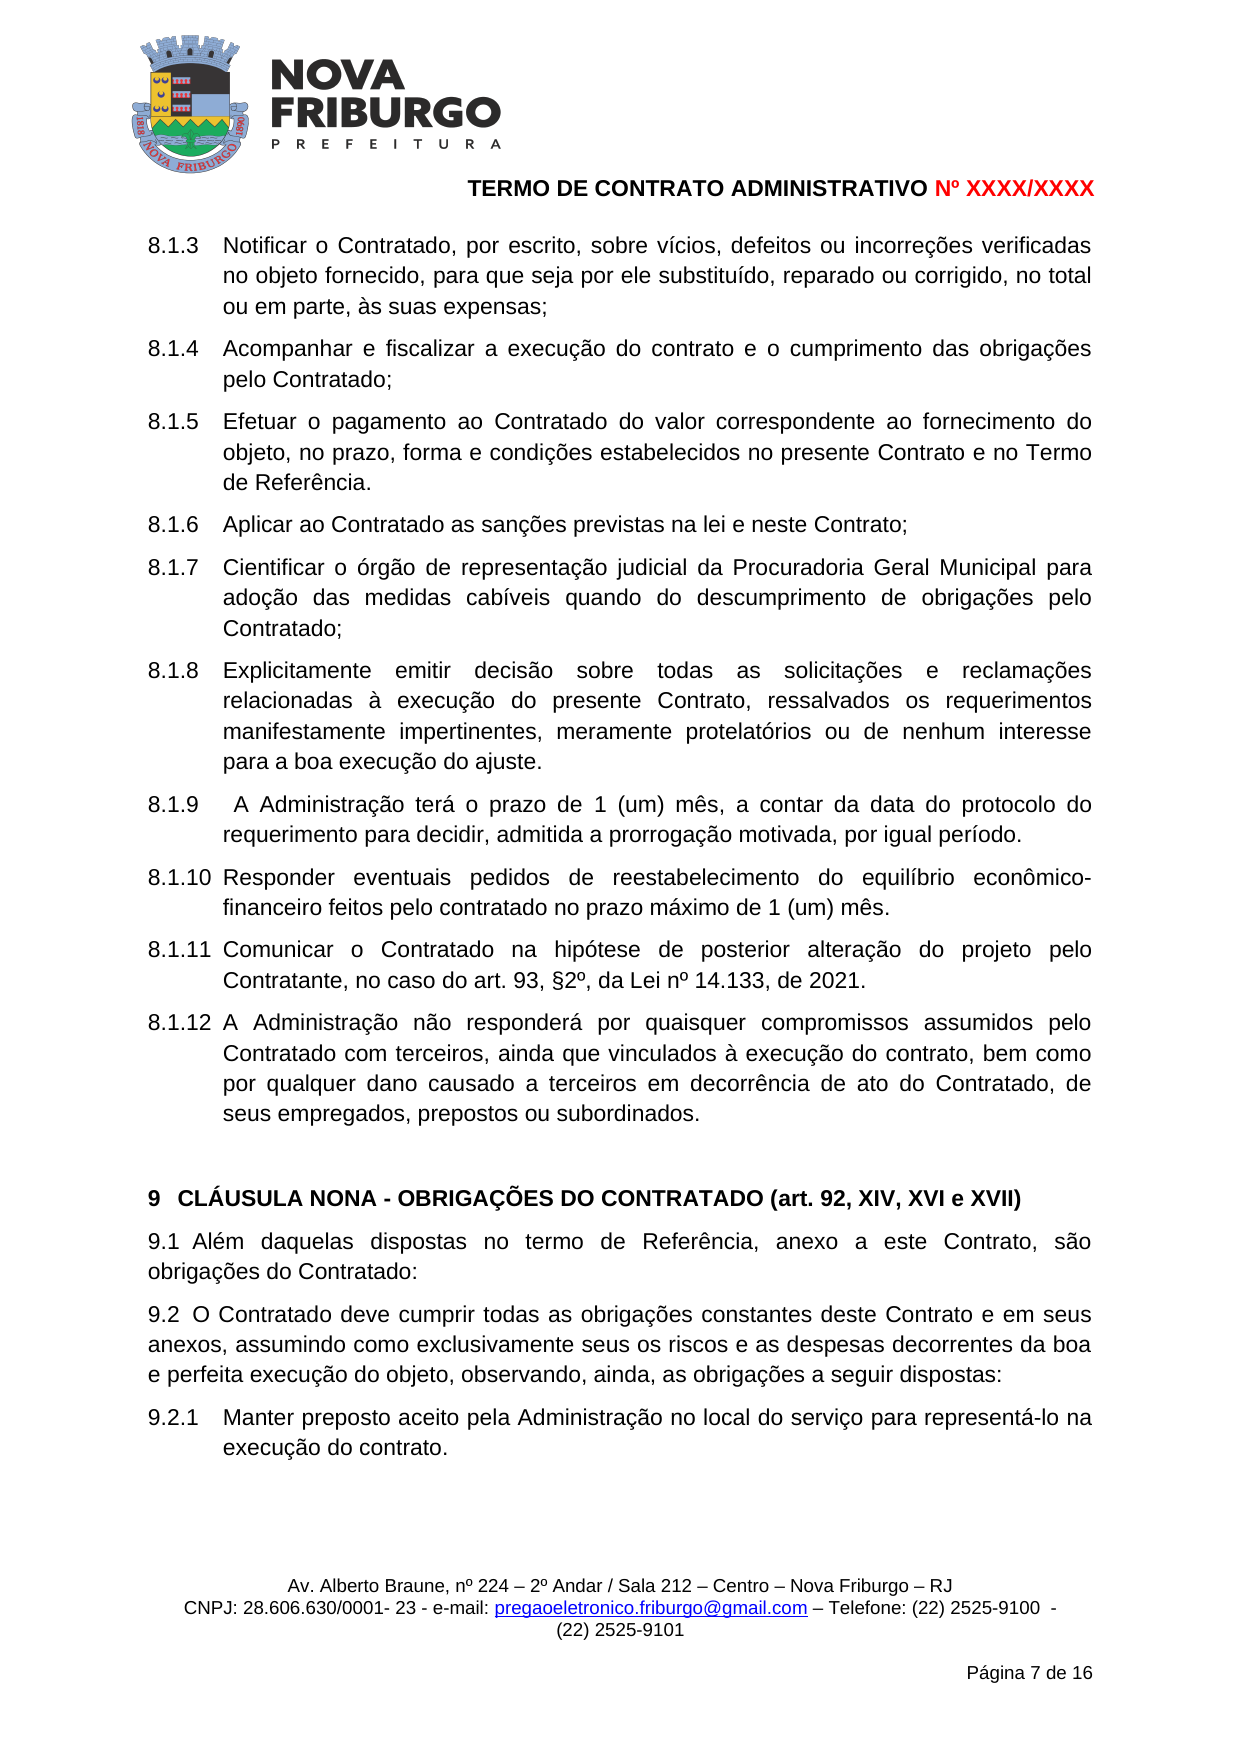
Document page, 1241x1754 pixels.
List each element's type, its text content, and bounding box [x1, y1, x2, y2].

list O Contratado deve cumprir todas as obrigações constantes deste Contrato e em seus anexos, assumindo como exclusivamente seus os riscos e as despesas decorrentes da boa e perfeita execução do objeto, observando, ainda, as obrigações a seguir dispostas: [148, 1301, 1092, 1388]
list Além daquelas dispostas no termo de Referência, anexo a este Contrato, são obrigações do Contratado: [148, 1228, 1092, 1285]
list Manter preposto aceito pela Administração no local do serviço para representá-lo na execução do contrato. [148, 1404, 1092, 1461]
list A Administração terá o prazo de 1 (um) mês, a contar da data do protocolo do requerimento para decidir, admitida a prorrogação motivada, por igual período. [148, 791, 1092, 847]
list Comunicar o Contratado na hipótese de posterior alteração do projeto pelo Contratante, no caso do art. 93, §2º, da Lei nº 14.133, de 2021. [148, 936, 1092, 993]
list Acompanhar e fiscalizar a execução do contrato e o cumprimento das obrigações pelo Contratado; [148, 335, 1092, 392]
list A Administração não responderá por quaisquer compromissos assumidos pelo Contratado com terceiros, ainda que vinculados à execução do contrato, bem como por qualquer dano causado a terceiros em decorrência de ato do Contratado, de seus empregados, prepostos ou subordinados. [148, 1009, 1092, 1126]
list CLÁUSULA NONA - OBRIGAÇÕES DO CONTRATADO (art. 92, XIV, XVI e XVII) [148, 1185, 1092, 1212]
list Aplicar ao Contratado as sanções previstas na lei e neste Contrato; [148, 511, 1092, 538]
list Notificar o Contratado, por escrito, sobre vícios, defeitos ou incorreções verificadas no objeto fornecido, para que seja por ele substituído, reparado ou corrigido, no total ou em parte, às suas expensas; [148, 232, 1092, 319]
list Efetuar o pagamento ao Contratado do valor correspondente ao fornecimento do objeto, no prazo, forma e condições estabelecidos no presente Contrato e no Termo de Referência. [148, 408, 1092, 495]
list Responder eventuais pedidos de reestabelecimento do equilíbrio econômico-financeiro feitos pelo contratado no prazo máximo de 1 (um) mês. [148, 863, 1092, 920]
list Explicitamente emitir decisão sobre todas as solicitações e reclamações relacionadas à execução do presente Contrato, ressalvados os requerimentos manifestamente impertinentes, meramente protelatórios ou de nenhum interesse para a boa execução do ajuste. [148, 657, 1092, 774]
list Cientificar o órgão de representação judicial da Procuradoria Geral Municipal para adoção das medidas cabíveis quando do descumprimento de obrigações pelo Contratado; [148, 554, 1092, 641]
picture [118, 29, 515, 175]
